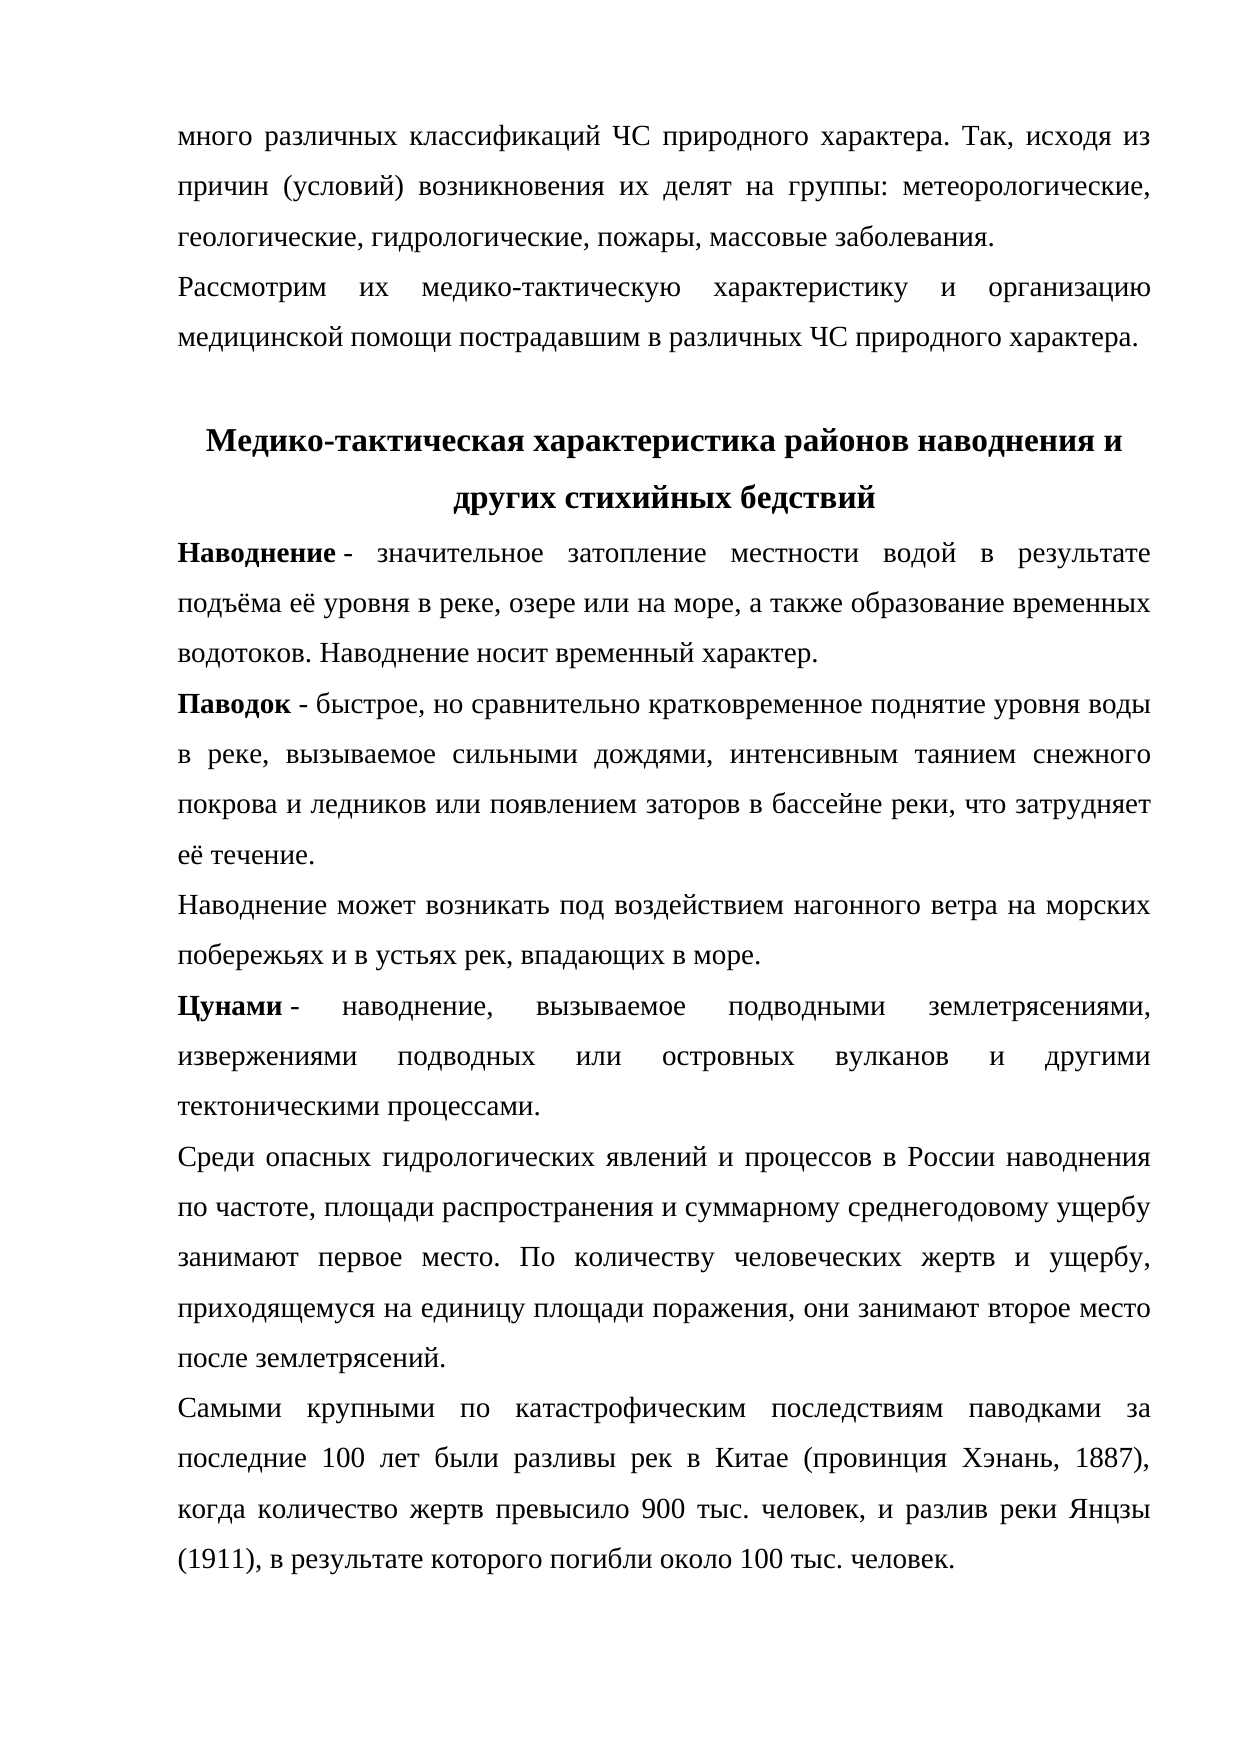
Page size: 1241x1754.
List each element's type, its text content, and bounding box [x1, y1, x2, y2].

text Рассмотрим их медико-тактическую характеристику и организацию медицинской помощи пострадавшим в различных ЧС природного характера. [177, 269, 1152, 353]
text Медико-тактическая характеристика районов наводнения и других стихийных бедствий [177, 420, 1152, 516]
text Среди опасных гидрологических явлений и процессов в России наводнения по частоте, площади распространения и суммарному среднегодовому ущербу занимают первое место. По количеству человеческих жертв и ущербу, приходящемуся на единицу площади поражения, они занимают второе место после землетрясений. [177, 1139, 1152, 1373]
text Наводнение может возникать под воздействием нагонного ветра на морских побережьях и в устьях рек, впадающих в море. [177, 887, 1152, 971]
text Самыми крупными по катастрофическим последствиям паводками за последние 100 лет были разливы рек в Китае (провинция Хэнань, 1887), когда количество жертв превысило 900 тыс. человек, и разлив реки Янцзы (1911), в результате которого погибли около 100 тыс. человек. [177, 1390, 1152, 1575]
text Паводок - быстрое, но сравнительно кратковременное поднятие уровня воды в реке, вызываемое сильными дождями, интенсивным таянием снежного покрова и ледников или появлением заторов в бассейне реки, что затрудняет её течение. [177, 686, 1152, 870]
text Наводнение - значительное затопление местности водой в результате подъёма её уровня в реке, озере или на море, а также образование временных водотоков. Наводнение носит временный характер. [177, 535, 1152, 669]
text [177, 118, 1152, 252]
text Цунами - наводнение, вызываемое подводными землетрясениями, извержениями подводных или островных вулканов и другими тектоническими процессами. [177, 988, 1152, 1122]
